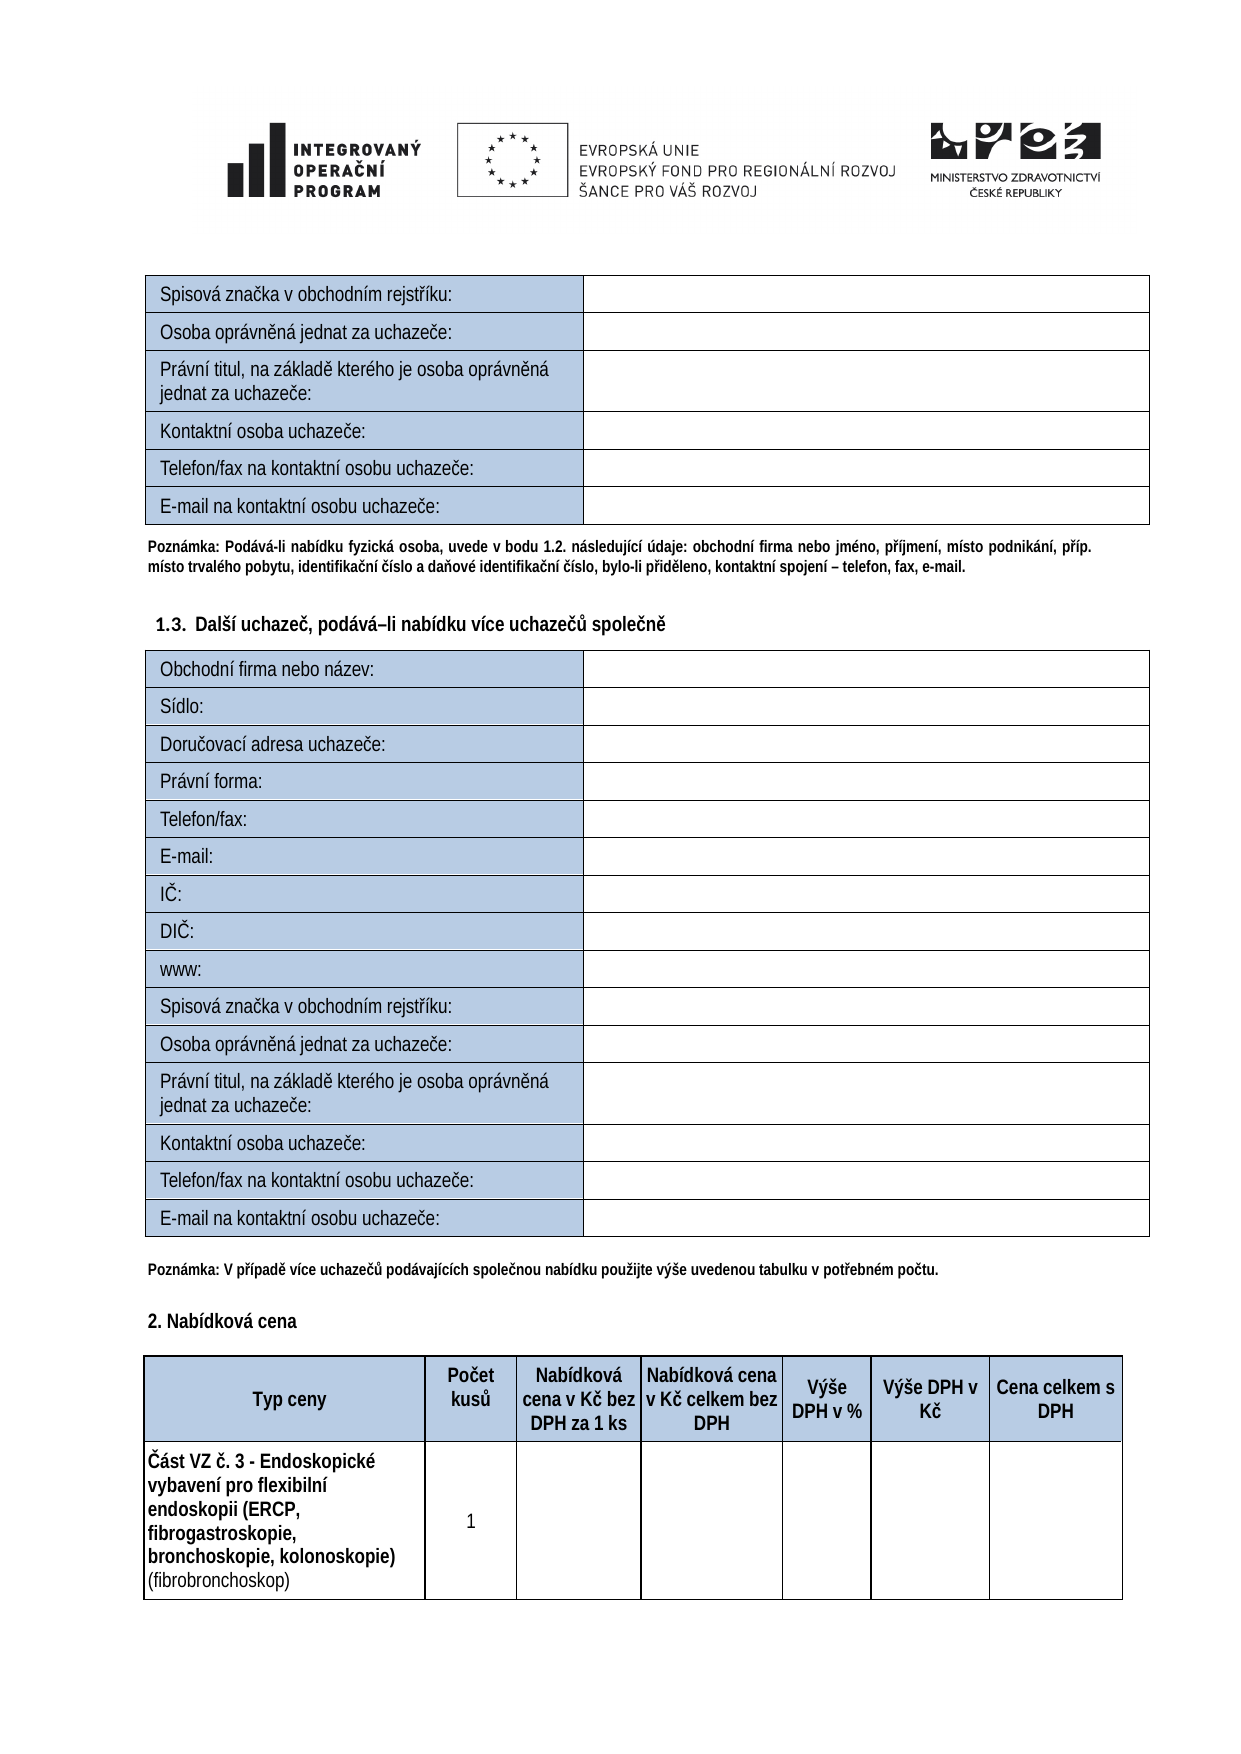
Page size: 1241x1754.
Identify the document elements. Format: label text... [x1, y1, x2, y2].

table_cell [584, 988, 1149, 1024]
table_cell E-mail na kontaktní osobu uchazeče: [146, 487, 583, 524]
text Poznámka: V případě více uchazečů podávajících společnou nabídku použijte výše uvedenou tabulku v potřebném počtu. [148, 1249, 1093, 1279]
table_cell Právní forma: [146, 763, 583, 799]
table_cell Kontaktní osoba uchazeče: [146, 1125, 583, 1161]
table_cell [584, 1063, 1149, 1123]
table_cell [584, 838, 1149, 874]
table_header Nabídková cena v Kč bez DPH za 1 ks [517, 1357, 640, 1441]
table_header Typ ceny [145, 1357, 424, 1441]
picture [192, 86, 1137, 234]
table_cell [584, 412, 1149, 449]
table_cell Spisová značka v obchodním rejstříku: [146, 276, 583, 312]
table_cell Sídlo: [146, 688, 583, 724]
table_cell Osoba oprávněná jednat za uchazeče: [146, 313, 583, 350]
table_cell IČ: [146, 876, 583, 912]
table_cell [584, 313, 1149, 350]
table_cell [584, 951, 1149, 987]
table_cell Telefon/fax: [146, 801, 583, 837]
table_cell [584, 487, 1149, 524]
table_header Počet kusů [426, 1357, 516, 1441]
table_cell [584, 450, 1149, 486]
table_cell [584, 1125, 1149, 1161]
table_header Výše DPH v Kč [872, 1357, 989, 1441]
table_cell E-mail: [146, 838, 583, 874]
table_cell Spisová značka v obchodním rejstříku: [146, 988, 583, 1024]
table_header [584, 651, 1149, 687]
table_cell Kontaktní osoba uchazeče: [146, 412, 583, 449]
table_cell Část VZ č. 3 - Endoskopické vybavení pro flexibilní endoskopii (ERCP, fibrogastroskopie, bronchoskopie, kolonoskopie) (fibrobronchoskop) [145, 1442, 424, 1599]
table_cell [584, 801, 1149, 837]
table_cell [584, 1200, 1149, 1236]
table_cell DIČ: [146, 913, 583, 949]
table_cell [584, 913, 1149, 949]
table_cell [584, 351, 1149, 411]
table_cell [517, 1442, 640, 1599]
table_cell 1 [426, 1442, 516, 1599]
table_cell [783, 1442, 870, 1599]
table_cell [584, 1162, 1149, 1198]
table_header Cena celkem s DPH [990, 1357, 1122, 1441]
table_cell [642, 1442, 782, 1599]
table_cell Právní titul, na základě kterého je osoba oprávněná jednat za uchazeče: [146, 351, 583, 411]
text Poznámka: Podává-li nabídku fyzická osoba, uvede v bodu 1.2. následující údaje: obchodní firma nebo jméno, příjmení, místo podnikání, příp. místo trvalého pobytu, identifikační číslo a daňové identifikační číslo, bylo-li přiděleno, kontaktní spojení – telefon, fax, e-mail. [148, 537, 1093, 576]
table_header Obchodní firma nebo název: [146, 651, 583, 687]
table_cell [872, 1442, 989, 1599]
table_cell [584, 726, 1149, 762]
table_cell [990, 1441, 1122, 1599]
table_cell [584, 276, 1149, 312]
table_cell Právní titul, na základě kterého je osoba oprávněná jednat za uchazeče: [146, 1063, 583, 1123]
list Další uchazeč, podává–li nabídku více uchazečů společně [154, 608, 1093, 637]
table_cell E-mail na kontaktní osobu uchazeče: [146, 1200, 583, 1236]
table_cell Osoba oprávněná jednat za uchazeče: [146, 1026, 583, 1062]
table_header Výše DPH v % [783, 1357, 870, 1441]
text 2. Nabídková cena [148, 1304, 1093, 1333]
table_header Nabídková cena v Kč celkem bez DPH [642, 1357, 782, 1441]
table_cell www: [146, 951, 583, 987]
table_cell Telefon/fax na kontaktní osobu uchazeče: [146, 450, 583, 486]
table_cell [584, 1026, 1149, 1062]
table_cell [584, 763, 1149, 799]
table_cell [584, 688, 1149, 724]
table_cell Doručovací adresa uchazeče: [146, 726, 583, 762]
table_cell Telefon/fax na kontaktní osobu uchazeče: [146, 1162, 583, 1198]
table_cell [584, 876, 1149, 912]
